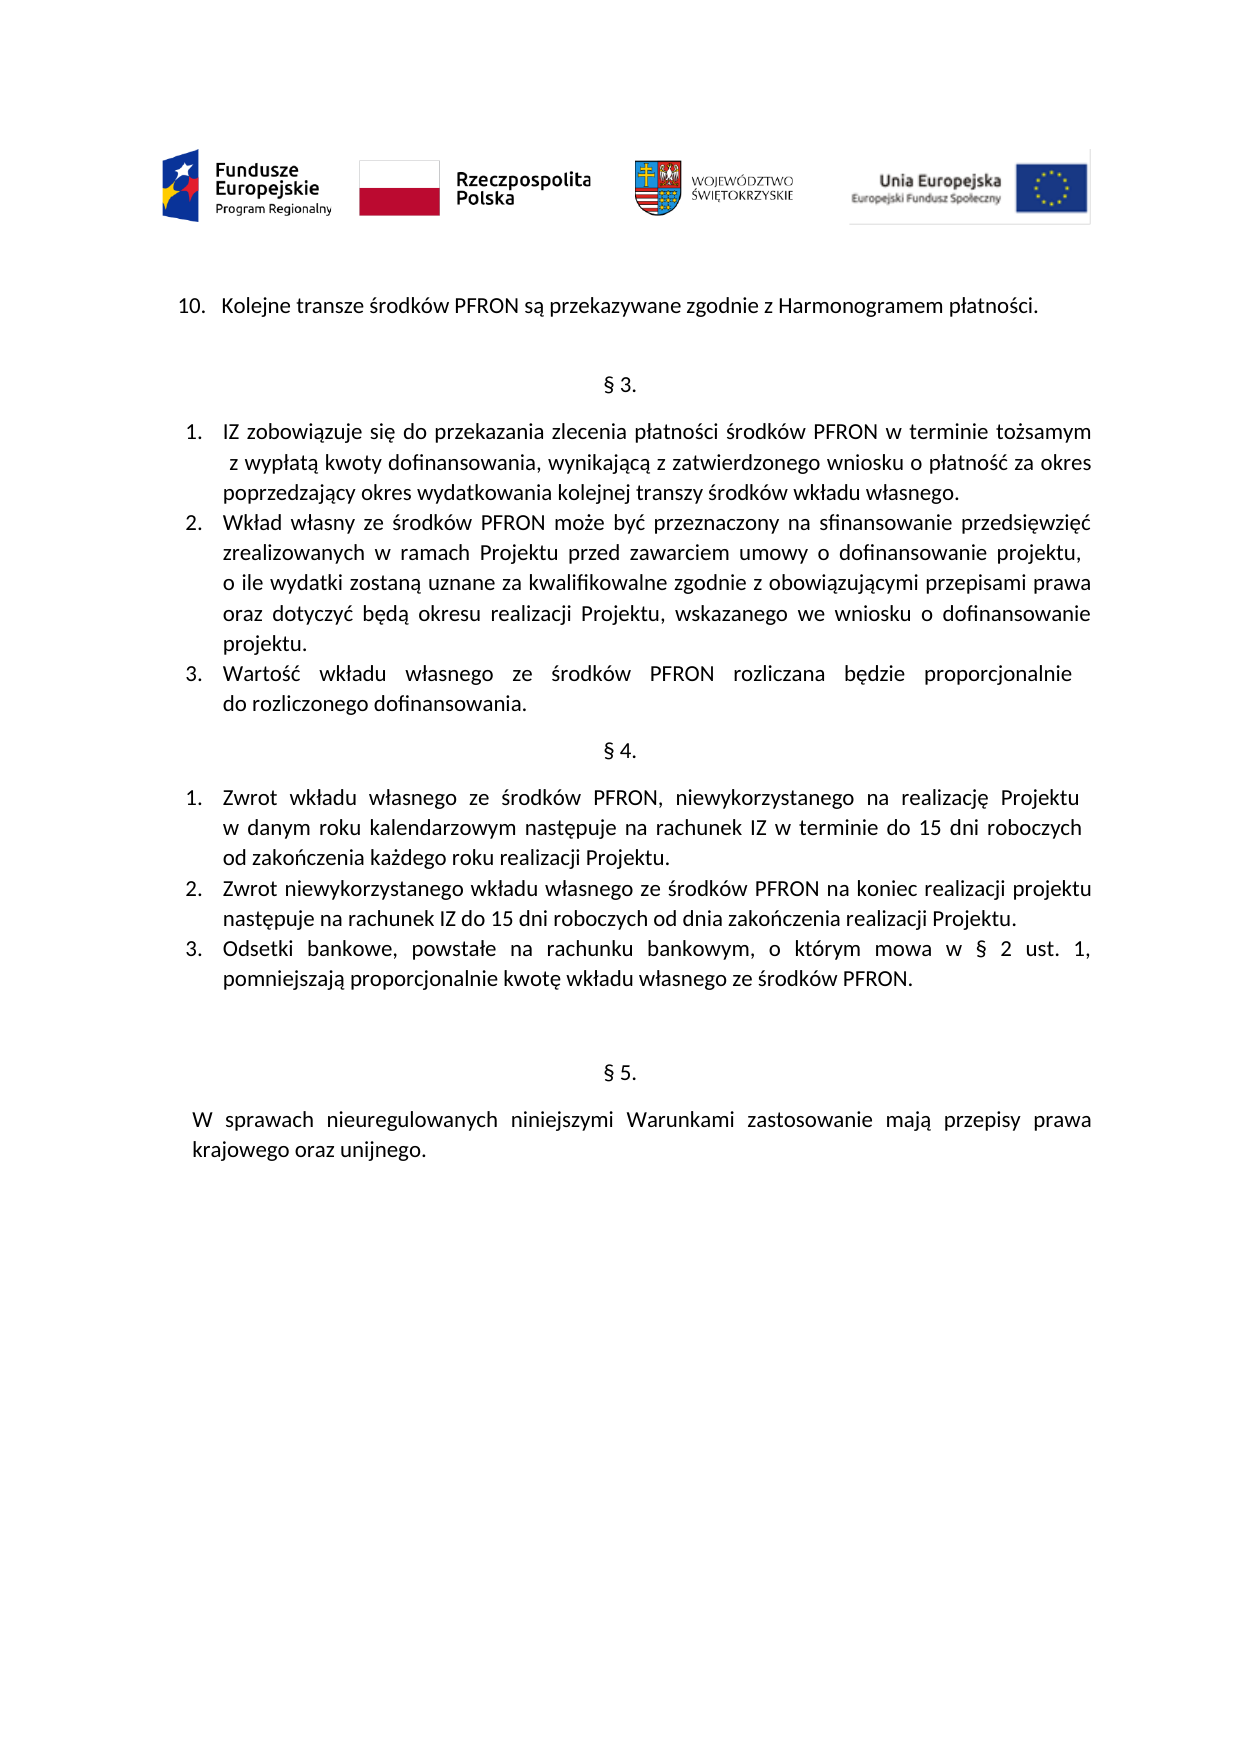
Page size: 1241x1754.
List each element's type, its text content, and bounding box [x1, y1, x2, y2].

text § 3. [148, 371, 1093, 399]
picture [359, 149, 591, 222]
list IZ zobowiązuje się do przekazania zlecenia płatności środków PFRON w terminie tożsamym z wypłatą kwoty dofinansowania, wynikającą z zatwierdzonego wniosku o płatność za okres poprzedzający okres wydatkowania kolejnej transzy środków wkładu własnego. [185, 417, 1093, 506]
text § 4. [148, 736, 1093, 764]
text § 5. [148, 1058, 1093, 1086]
list Zwrot niewykorzystanego wkładu własnego ze środków PFRON na koniec realizacji projektu następuje na rachunek IZ do 15 dni roboczych od dnia zakończenia realizacji Projektu. [185, 874, 1093, 932]
picture [849, 149, 1092, 226]
list Wartość wkładu własnego ze środków PFRON rozliczana będzie proporcjonalnie do rozliczonego dofinansowania. [185, 659, 1093, 717]
list Kolejne transze środków PFRON są przekazywane zgodnie z Harmonogramem płatności. [177, 292, 1091, 319]
list Odsetki bankowe, powstałe na rachunku bankowym, o którym mowa w § 2 ust. 1, pomniejszają proporcjonalnie kwotę wkładu własnego ze środków PFRON. [185, 934, 1093, 992]
picture [635, 149, 793, 222]
list Zwrot wkładu własnego ze środków PFRON, niewykorzystanego na realizację Projektu w danym roku kalendarzowym następuje na rachunek IZ w terminie do 15 dni roboczych od zakończenia każdego roku realizacji Projektu. [185, 783, 1093, 872]
text W sprawach nieuregulowanych niniejszymi Warunkami zastosowanie mają przepisy prawa krajowego oraz unijnego. [192, 1105, 1093, 1163]
picture [162, 149, 332, 222]
list Wkład własny ze środków PFRON może być przeznaczony na sfinansowanie przedsięwzięć zrealizowanych w ramach Projektu przed zawarciem umowy o dofinansowanie projektu, o ile wydatki zostaną uznane za kwalifikowalne zgodnie z obowiązującymi przepisami prawa oraz dotyczyć będą okresu realizacji Projektu, wskazanego we wniosku o dofinansowanie projektu. [185, 508, 1093, 657]
